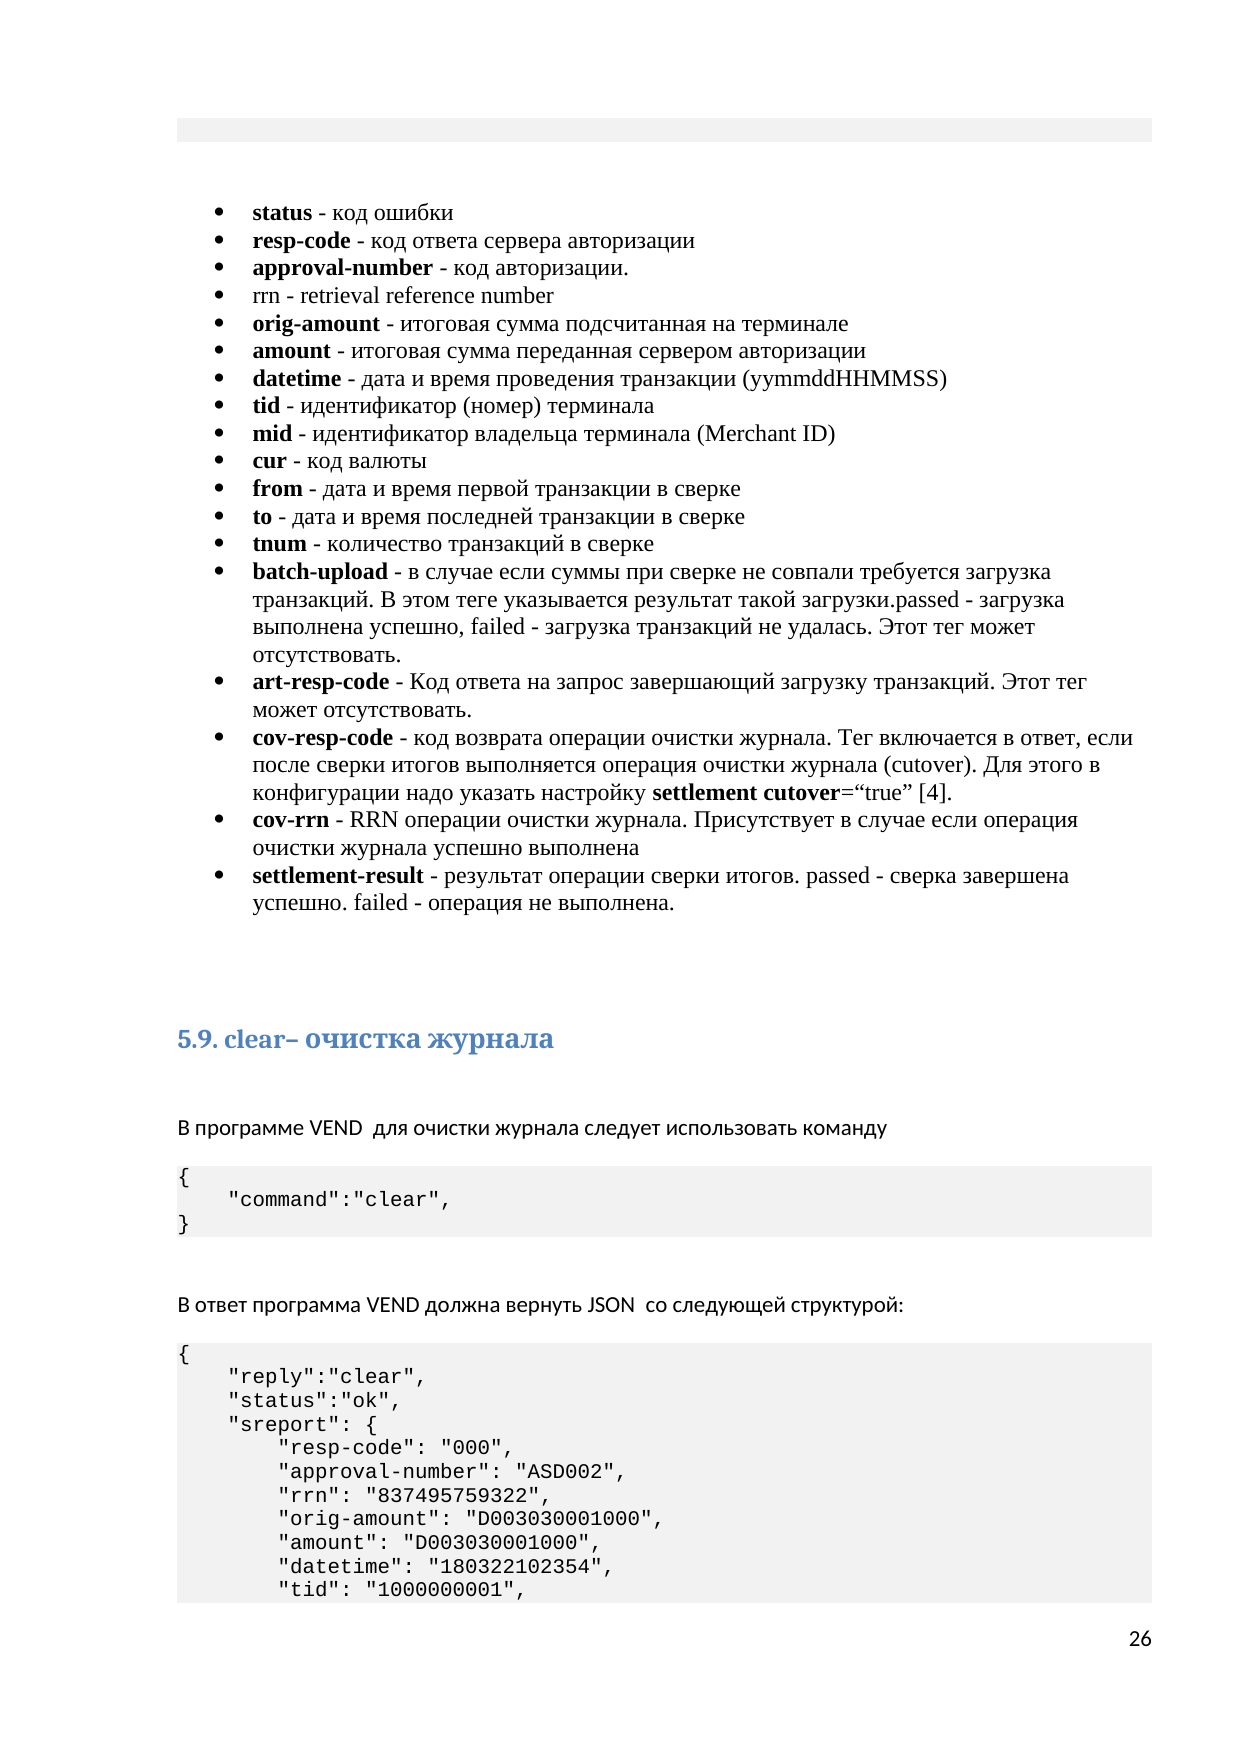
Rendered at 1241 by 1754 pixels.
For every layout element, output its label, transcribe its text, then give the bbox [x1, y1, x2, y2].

list orig-amount - итоговая сумма подсчитанная на терминале [215, 308, 1152, 336]
list tnum - количество транзакций в сверке [215, 529, 1152, 557]
list cov-resp-code - код возврата операции очистки журнала. Тег включается в ответ, если после сверки итогов выполняется операция очистки журнала (cutover). Для этого в конфигурации надо указать настройку settlement cutover=“true” [4]. [215, 723, 1152, 805]
list to - дата и время последней транзакции в сверке [215, 502, 1152, 529]
list datetime - дата и время проведения транзакции (yymmddHHMMSS) [215, 364, 1152, 391]
text В ответ программа VEND должна вернуть JSON со следующей структурой: [177, 1290, 1152, 1318]
text "rrn": "837495759322", [177, 1485, 1152, 1508]
text "reply":"clear", [177, 1366, 1152, 1390]
text "resp-code": "000", [177, 1437, 1152, 1461]
text } [177, 1213, 1152, 1237]
list settlement-result - результат операции сверки итогов. passed - сверка завершена успешно. failed - операция не выполнена. [215, 861, 1152, 916]
text { [177, 1166, 1152, 1189]
list cov-rrn - RRN операции очистки журнала. Присутствует в случае если операция очистки журнала успешно выполнена [215, 805, 1152, 861]
list batch-upload - в случае если суммы при сверке не совпали требуется загрузка транзакций. В этом теге указывается результат такой загрузки.passed - загрузка выполнена успешно, failed - загрузка транзакций не удалась. Этот тег может отсутствовать. [215, 557, 1152, 667]
list approval-number - код авторизации. [215, 253, 1152, 281]
subtitle 5.9. clear– очистка журнала [177, 1024, 1152, 1055]
list tid - идентификатор (номер) терминала [215, 391, 1152, 419]
list cur - код валюты [215, 447, 1152, 474]
text В программе VEND для очистки журнала следует использовать команду [177, 1113, 1152, 1141]
text "sreport": { [177, 1414, 1152, 1437]
list amount - итоговая сумма переданная сервером авторизации [215, 336, 1152, 364]
list rrn - retrieval reference number [215, 281, 1152, 308]
text "command":"clear", [177, 1189, 1152, 1213]
text "amount": "D003030001000", [177, 1532, 1152, 1556]
text "datetime": "180322102354", [177, 1556, 1152, 1579]
text "orig-amount": "D003030001000", [177, 1508, 1152, 1532]
text "status":"ok", [177, 1390, 1152, 1414]
list resp-code - код ответа сервера авторизации [215, 226, 1152, 253]
list from - дата и время первой транзакции в сверке [215, 474, 1152, 502]
text { [177, 1343, 1152, 1366]
list status - код ошибки [215, 198, 1152, 226]
list mid - идентификатор владельца терминала (Merchant ID) [215, 419, 1152, 447]
text "tid": "1000000001", [177, 1579, 1152, 1603]
text "approval-number": "ASD002", [177, 1461, 1152, 1485]
list art-resp-code - Код ответа на запрос завершающий загрузку транзакций. Этот тег может отсутствовать. [215, 667, 1152, 723]
